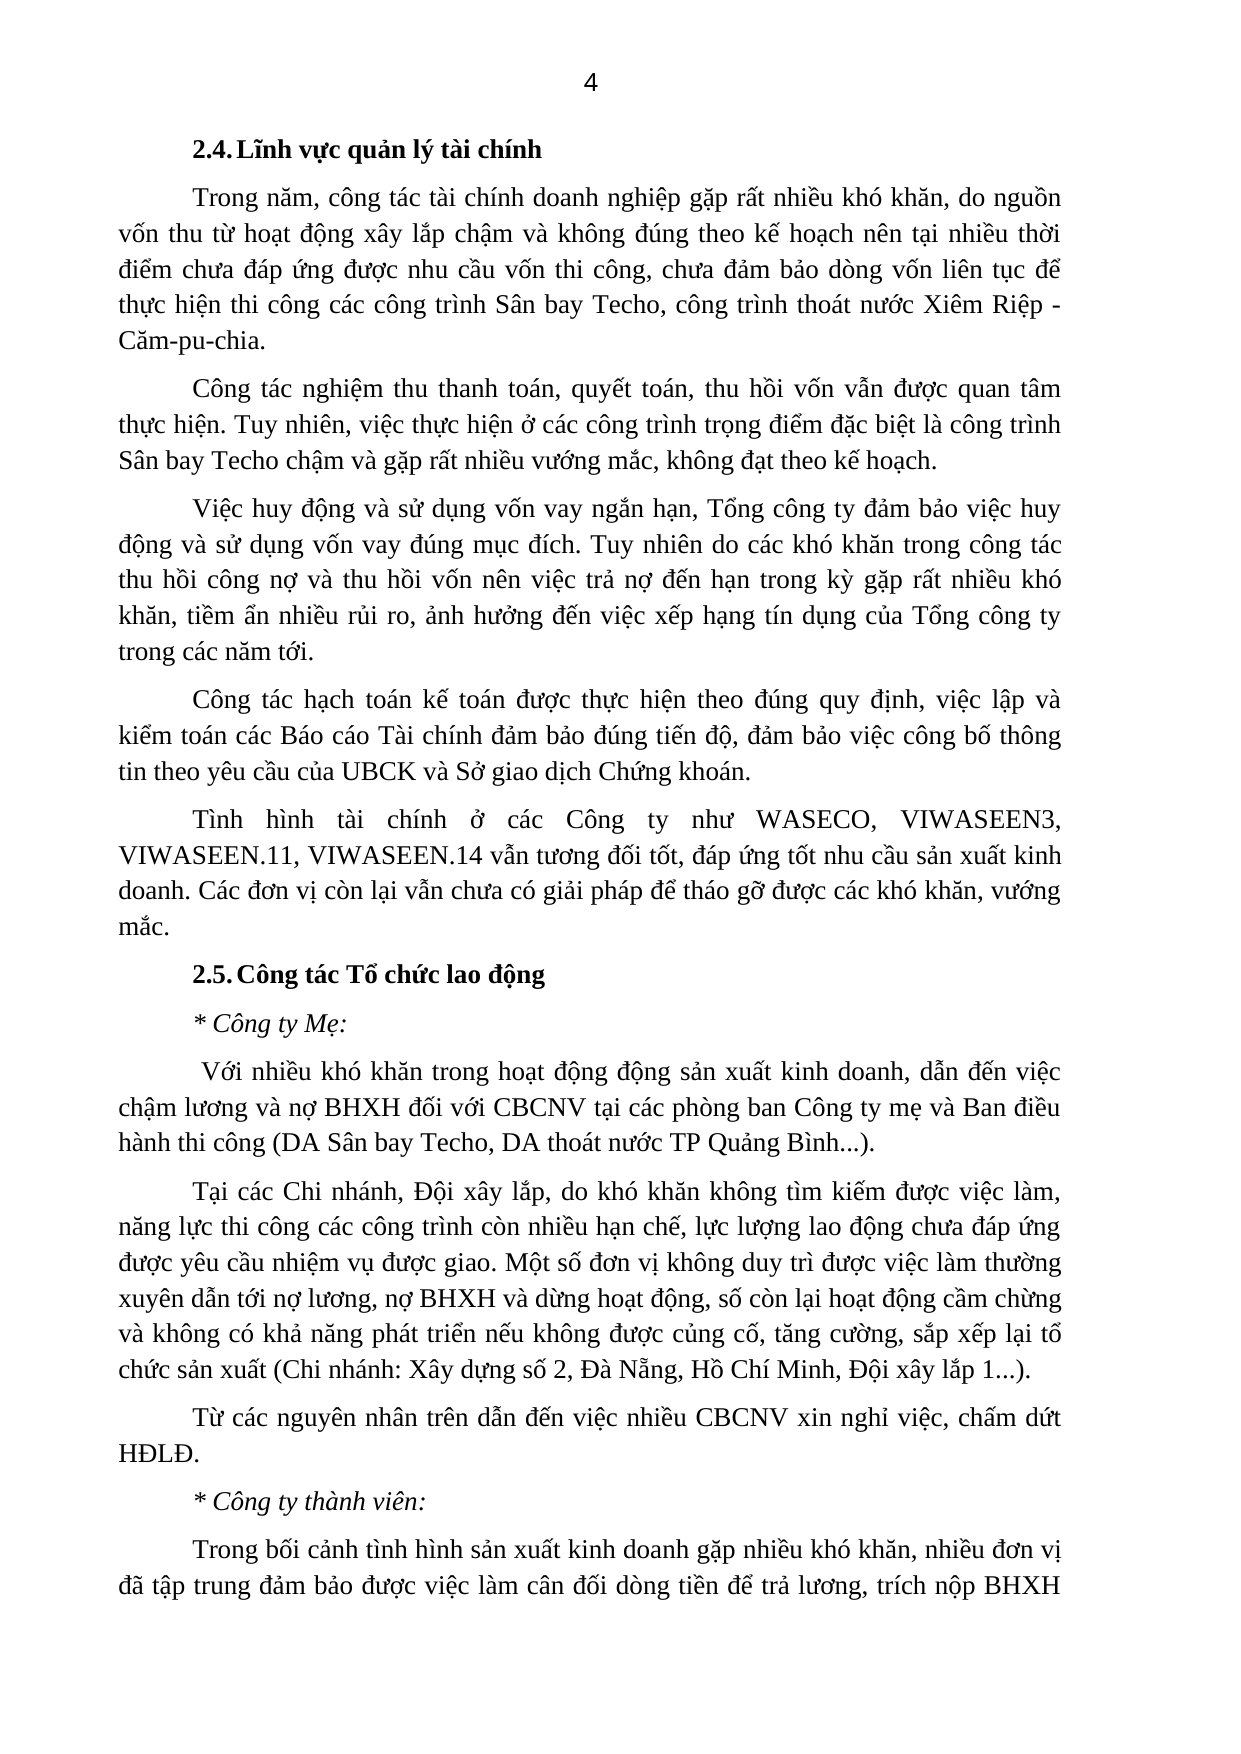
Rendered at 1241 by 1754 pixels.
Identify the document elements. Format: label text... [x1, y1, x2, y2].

text * Công ty thành viên: [118, 1485, 1063, 1517]
text Với nhiều khó khăn trong hoạt động động sản xuất kinh doanh, dẫn đến việc chậm lương và nợ BHXH đối với CBCNV tại các phòng ban Công ty mẹ và Ban điều hành thi công (DA Sân bay Techo, DA thoát nước TP Quảng Bình...). [118, 1055, 1063, 1157]
text Tại các Chi nhánh, Đội xây lắp, do khó khăn không tìm kiếm được việc làm, năng lực thi công các công trình còn nhiều hạn chế, lực lượng lao động chưa đáp ứng được yêu cầu nhiệm vụ được giao. Một số đơn vị không duy trì được việc làm thường xuyên dẫn tới nợ lương, nợ BHXH và dừng hoạt động, số còn lại hoạt động cầm chừng và không có khả năng phát triển nếu không được củng cố, tăng cường, sắp xếp lại tổ chức sản xuất (Chi nhánh: Xây dựng số 2, Đà Nẵng, Hồ Chí Minh, Đội xây lắp 1...). [118, 1174, 1063, 1384]
text Việc huy động và sử dụng vốn vay ngắn hạn, Tổng công ty đảm bảo việc huy động và sử dụng vốn vay đúng mục đích. Tuy nhiên do các khó khăn trong công tác thu hồi công nợ và thu hồi vốn nên việc trả nợ đến hạn trong kỳ gặp rất nhiều khó khăn, tiềm ẩn nhiều rủi ro, ảnh hưởng đến việc xếp hạng tín dụng của Tổng công ty trong các năm tới. [118, 492, 1063, 666]
text Công tác hạch toán kế toán được thực hiện theo đúng quy định, việc lập và kiểm toán các Báo cáo Tài chính đảm bảo đúng tiến độ, đảm bảo việc công bố thông tin theo yêu cầu của UBCK và Sở giao dịch Chứng khoán. [118, 683, 1063, 786]
text Trong năm, công tác tài chính doanh nghiệp gặp rất nhiều khó khăn, do nguồn vốn thu từ hoạt động xây lắp chậm và không đúng theo kế hoạch nên tại nhiều thời điểm chưa đáp ứng được nhu cầu vốn thi công, chưa đảm bảo dòng vốn liên tục để thực hiện thi công các công trình Sân bay Techo, công trình thoát nước Xiêm Riệp - Căm-pu-chia. [118, 181, 1063, 355]
text Từ các nguyên nhân trên dẫn đến việc nhiều CBCNV xin nghỉ việc, chấm dứt HĐLĐ. [118, 1401, 1063, 1468]
text Công tác nghiệm thu thanh toán, quyết toán, thu hồi vốn vẫn được quan tâm thực hiện. Tuy nhiên, việc thực hiện ở các công trình trọng điểm đặc biệt là công trình Sân bay Techo chậm và gặp rất nhiều vướng mắc, không đạt theo kế hoạch. [118, 372, 1063, 475]
text Tình hình tài chính ở các Công ty như WASECO, VIWASEEN3, VIWASEEN.11, VIWASEEN.14 vẫn tương đối tốt, đáp ứng tốt nhu cầu sản xuất kinh doanh. Các đơn vị còn lại vẫn chưa có giải pháp để tháo gỡ được các khó khăn, vướng mắc. [118, 803, 1063, 941]
list Lĩnh vực quản lý tài chính [118, 133, 1063, 164]
list Công tác Tổ chức lao động [118, 958, 1063, 989]
text * Công ty Mẹ: [118, 1007, 1063, 1038]
